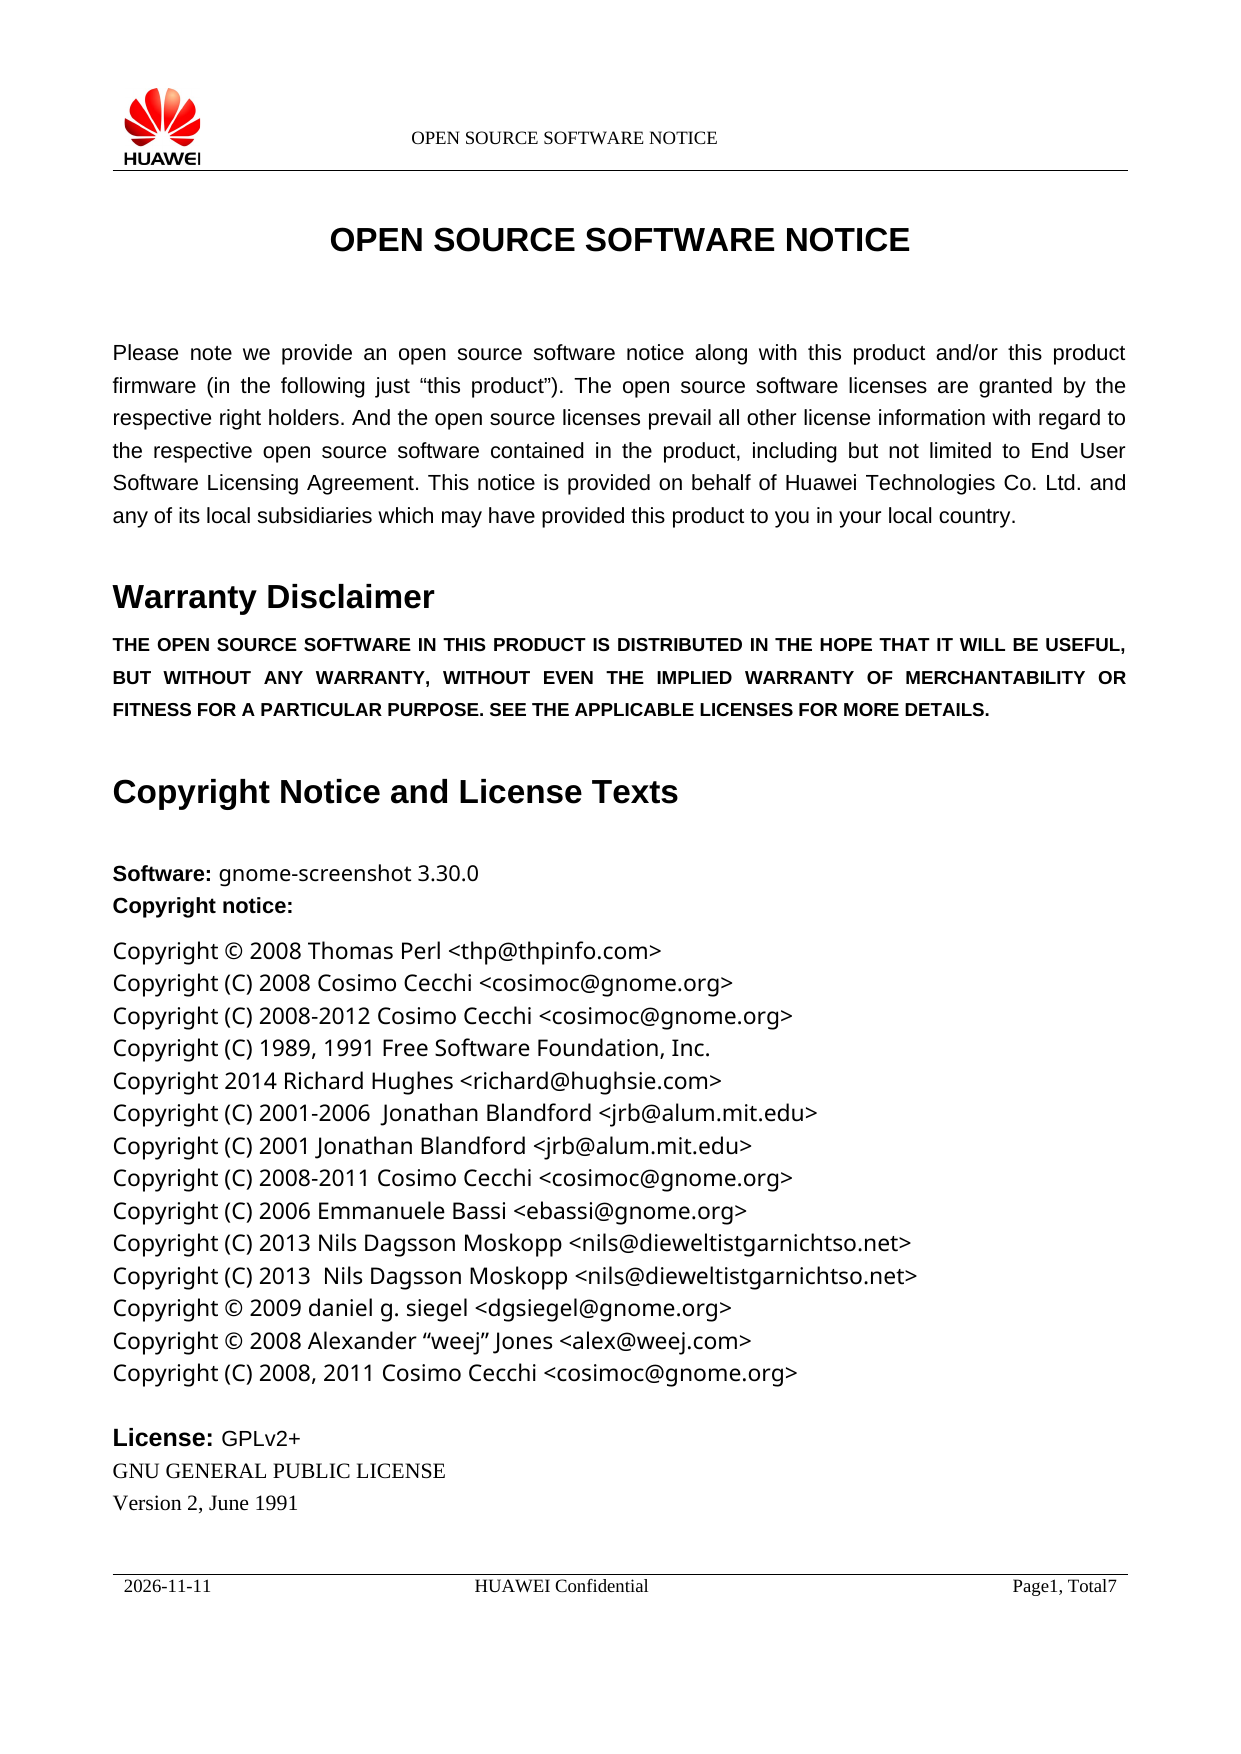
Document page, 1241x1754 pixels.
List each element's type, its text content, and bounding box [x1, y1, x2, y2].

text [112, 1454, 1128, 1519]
text Copyright notice: [112, 889, 1128, 921]
picture [124, 88, 201, 165]
text Please note we provide an open source software notice along with this product and/or this product firmware (in the following just “this product”). The open source software licenses are granted by the respective right holders. And the open source licenses prevail all other license information with regard to the respective open source software contained in the product, including but not limited to End User Software Licensing Agreement. This notice is provided on behalf of Huawei Technologies Co. Ltd. and any of its local subsidiaries which may have provided this product to you in your local country. [112, 336, 1128, 531]
text License: GPLv2+ [112, 1421, 1128, 1454]
text OPEN SOURCE SOFTWARE NOTICE [112, 206, 1128, 271]
text Copyright © 2008 Thomas Perl <thp@thpinfo.com> Copyright (C) 2008 Cosimo Cecchi <cosimoc@gnome.org> Copyright (C) 2008-2012 Cosimo Cecchi <cosimoc@gnome.org> Copyright (C) 1989, 1991 Free Software Foundation, Inc. Copyright 2014 Richard Hughes <richard@hughsie.com> Copyright (C) 2001-2006 Jonathan Blandford <jrb@alum.mit.edu> Copyright (C) 2001 Jonathan Blandford <jrb@alum.mit.edu> Copyright (C) 2008-2011 Cosimo Cecchi <cosimoc@gnome.org> Copyright (C) 2006 Emmanuele Bassi <ebassi@gnome.org> Copyright (C) 2013 Nils Dagsson Moskopp <nils@dieweltistgarnichtso.net> Copyright (C) 2013 Nils Dagsson Moskopp <nils@dieweltistgarnichtso.net> Copyright © 2009 daniel g. siegel <dgsiegel@gnome.org> Copyright © 2008 Alexander “weej” Jones <alex@weej.com> Copyright (C) 2008, 2011 Cosimo Cecchi <cosimoc@gnome.org> [112, 934, 1128, 1421]
text The open source software in this product is distributed in the hope that it will be useful, but WITHOUT ANY WARRANTY, without even the implied warranty of MERCHANTABILITY or FITNESS FOR A PARTICULAR PURPOSE. See the applicable licenses for more details. [112, 629, 1128, 726]
text Copyright Notice and License Texts [112, 759, 1128, 824]
title Software: gnome-screenshot 3.30.0 [112, 856, 1128, 889]
text Warranty Disclaimer [112, 564, 1128, 629]
